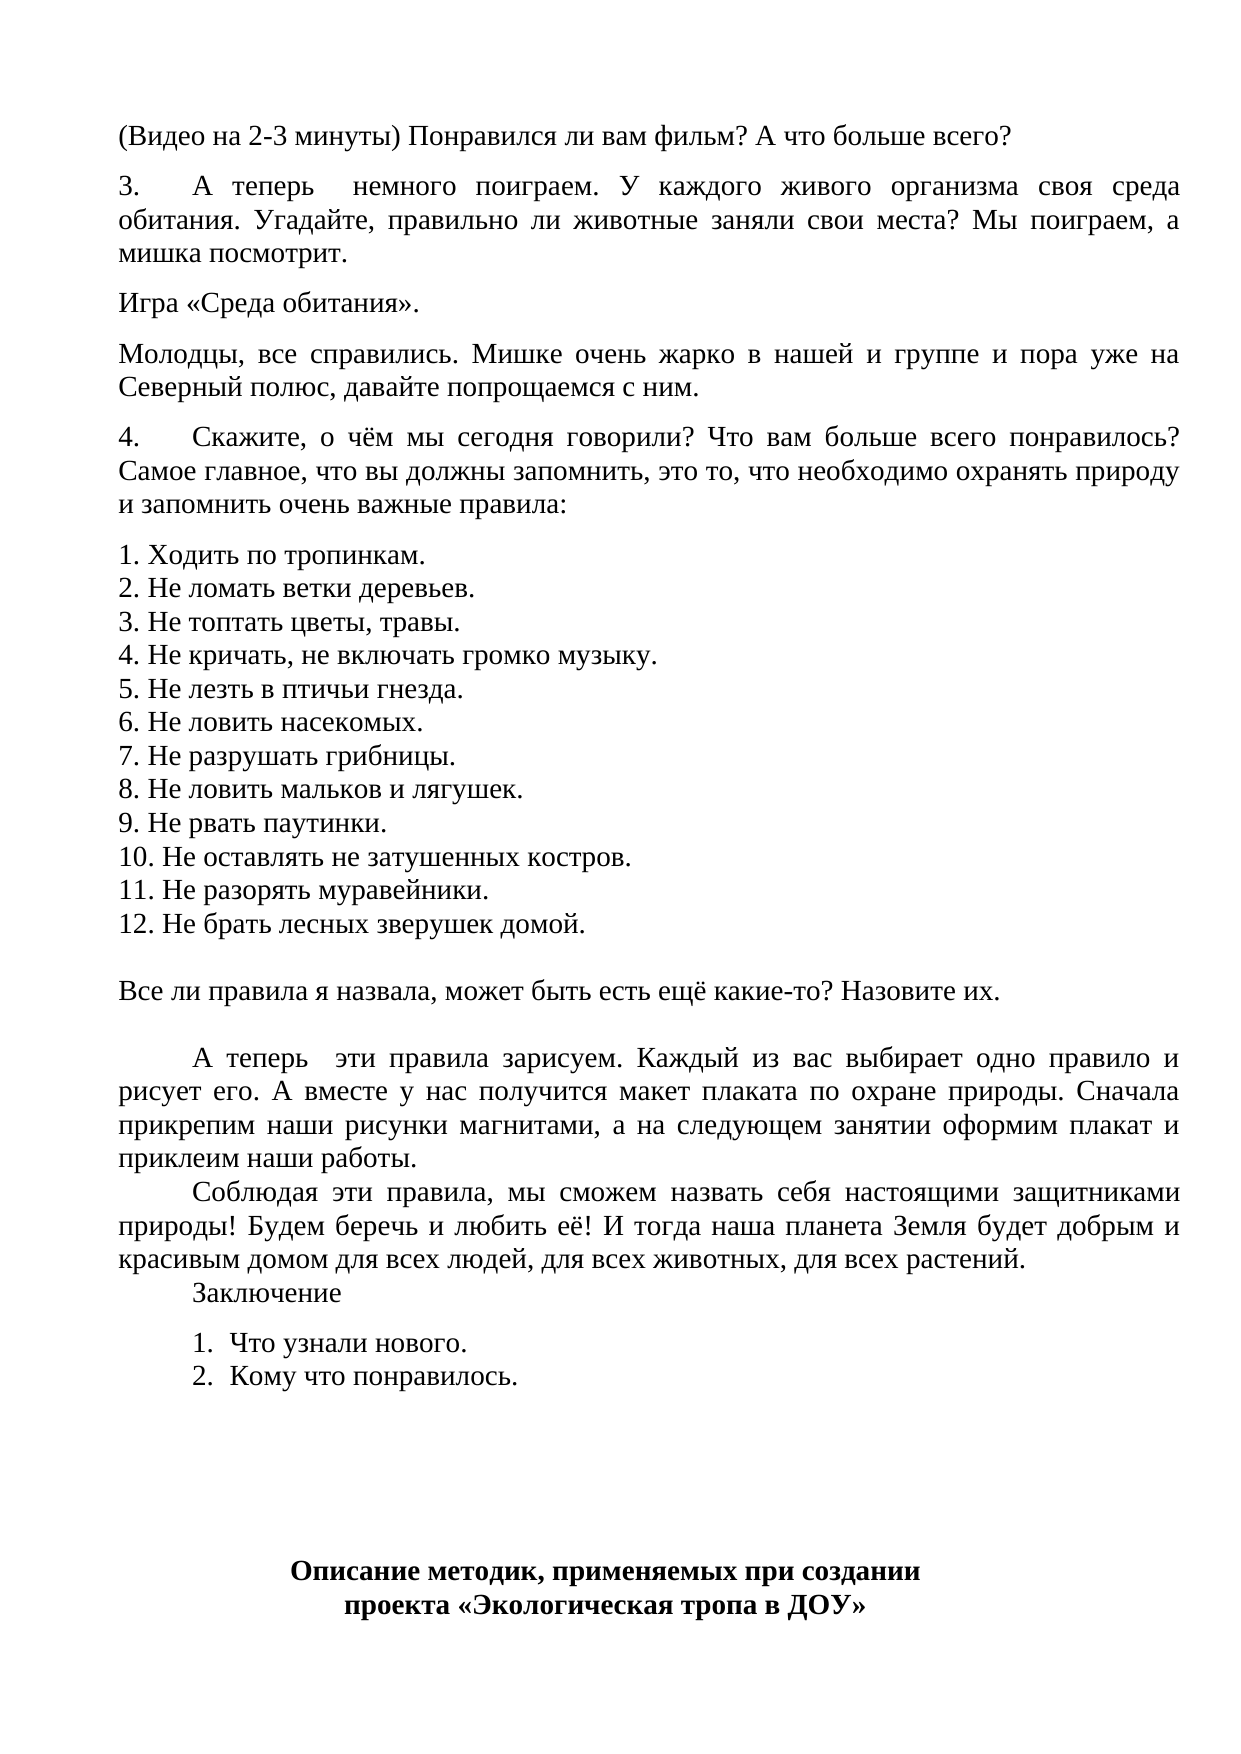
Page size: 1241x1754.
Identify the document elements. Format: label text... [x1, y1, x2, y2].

text А теперь эти правила зарисуем. Каждый из вас выбирает одно правило и рисует его. А вместе у нас получится макет плаката по охране природы. Сначала прикрепим наши рисунки магнитами, а на следующем занятии оформим плакат и приклеим наши работы. [118, 1040, 1181, 1174]
text Соблюдая эти правила, мы сможем назвать себя настоящими защитниками природы! Будем беречь и любить её! И тогда наша планета Земля будет добрым и красивым домом для всех людей, для всех животных, для всех растений. [118, 1174, 1181, 1275]
text 3. А теперь немного поиграем. У каждого живого организма своя среда обитания. Угадайте, правильно ли животные заняли свои места? Мы поиграем, а мишка посмотрит. [118, 168, 1181, 269]
text 12. Не брать лесных зверушек домой. [118, 906, 1181, 939]
list Что узнали нового. [192, 1325, 1181, 1358]
text 4. Скажите, о чём мы сегодня говорили? Что вам больше всего понравилось? Самое главное, что вы должны запомнить, это то, что необходимо охранять природу и запомнить очень важные правила: [118, 419, 1181, 520]
text Заключение [118, 1275, 1181, 1308]
list Кому что понравилось. [192, 1358, 1181, 1392]
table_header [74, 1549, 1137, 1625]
text 1. Ходить по тропинкам. [118, 537, 1181, 570]
text 2. Не ломать ветки деревьев. 3. Не топтать цветы, травы. 4. Не кричать, не включать громко музыку. 5. Не лезть в птичьи гнезда. 6. Не ловить насекомых. 7. Не разрушать грибницы. 8. Не ловить мальков и лягушек. 9. Не рвать паутинки. 10. Не оставлять не затушенных костров. 11. Не разорять муравейники. [118, 570, 1181, 906]
text (Видео на 2-3 минуты) Понравился ли вам фильм? А что больше всего? [118, 118, 1181, 152]
text Все ли правила я назвала, может быть есть ещё какие-то? Назовите их. [118, 973, 1181, 1006]
text Молодцы, все справились. Мишке очень жарко в нашей и группе и пора уже на Северный полюс, давайте попрощаемся с ним. [118, 336, 1181, 403]
text Игра «Среда обитания». [118, 286, 1181, 319]
